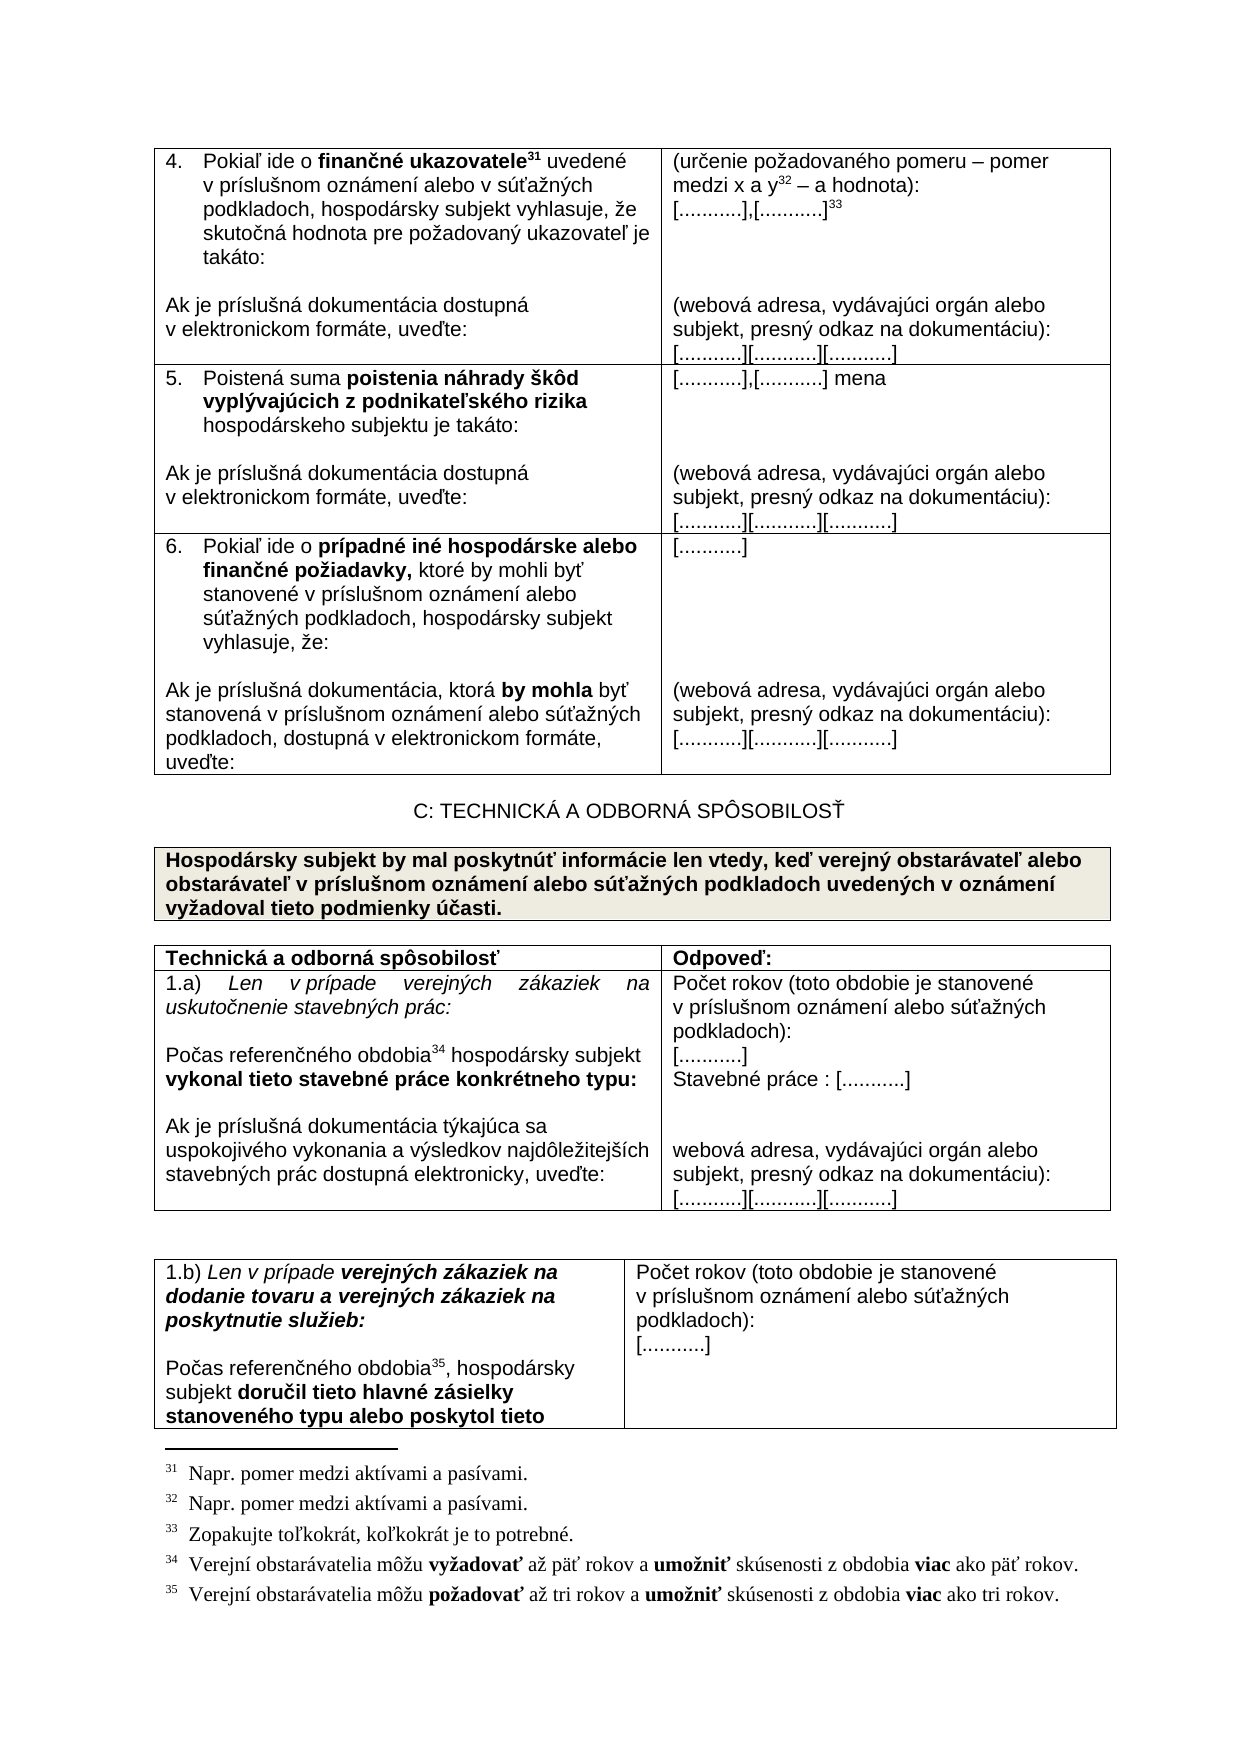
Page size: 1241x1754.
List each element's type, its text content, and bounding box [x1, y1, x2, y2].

text C: TECHNICKÁ A ODBORNÁ SPÔSOBILOSŤ [165, 799, 1092, 823]
table_cell 1.a) Len v prípade verejných zákaziek na uskutočnenie stavebných prác: Počas referenčného obdobia hospodársky subjekt vykonal tieto stavebné práce konkrétneho typu: Ak je príslušná dokumentácia týkajúca sa uspokojivého vykonania a výsledkov najdôležitejších stavebných prác dostupná elektronicky, uveďte: [155, 971, 661, 1210]
table_header Odpoveď: [662, 946, 1110, 969]
table_header Hospodársky subjekt by mal poskytnúť informácie len vtedy, keď verejný obstarávateľ alebo obstarávateľ v príslušnom oznámení alebo súťažných podkladoch uvedených v oznámení vyžadoval tieto podmienky účasti. [155, 848, 1110, 919]
table_header Technická a odborná spôsobilosť [155, 946, 661, 969]
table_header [625, 1260, 1116, 1428]
table_header Pokiaľ ide o finančné ukazovatele uvedené v príslušnom oznámení alebo v súťažných podkladoch, hospodársky subjekt vyhlasuje, že skutočná hodnota pre požadovaný ukazovateľ je takáto: Ak je príslušná dokumentácia dostupná v elektronickom formáte, uveďte: [155, 149, 661, 364]
table_cell Počet rokov (toto obdobie je stanovené v príslušnom oznámení alebo súťažných podkladoch): [...........] Stavebné práce : [...........] webová adresa, vydávajúci orgán alebo subjekt, presný odkaz na dokumentáciu): [...........][...........][...........] [662, 971, 1110, 1210]
table_cell Poistená suma poistenia náhrady škôd vyplývajúcich z podnikateľského rizika hospodárskeho subjektu je takáto: Ak je príslušná dokumentácia dostupná v elektronickom formáte, uveďte: [155, 365, 661, 533]
table_cell [...........] (webová adresa, vydávajúci orgán alebo subjekt, presný odkaz na dokumentáciu): [...........][...........][...........] [662, 534, 1110, 774]
table_cell Pokiaľ ide o prípadné iné hospodárske alebo finančné požiadavky, ktoré by mohli byť stanovené v príslušnom oznámení alebo súťažných podkladoch, hospodársky subjekt vyhlasuje, že: Ak je príslušná dokumentácia, ktorá by mohla byť stanovená v príslušnom oznámení alebo súťažných podkladoch, dostupná v elektronickom formáte, uveďte: [155, 534, 661, 774]
table_cell [...........],[...........] mena (webová adresa, vydávajúci orgán alebo subjekt, presný odkaz na dokumentáciu): [...........][...........][...........] [662, 365, 1110, 533]
table_header (určenie požadovaného pomeru – pomer medzi x a y – a hodnota): [...........],[...........] (webová adresa, vydávajúci orgán alebo subjekt, presný odkaz na dokumentáciu): [...........][...........][...........] [662, 149, 1110, 364]
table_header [155, 1260, 624, 1428]
